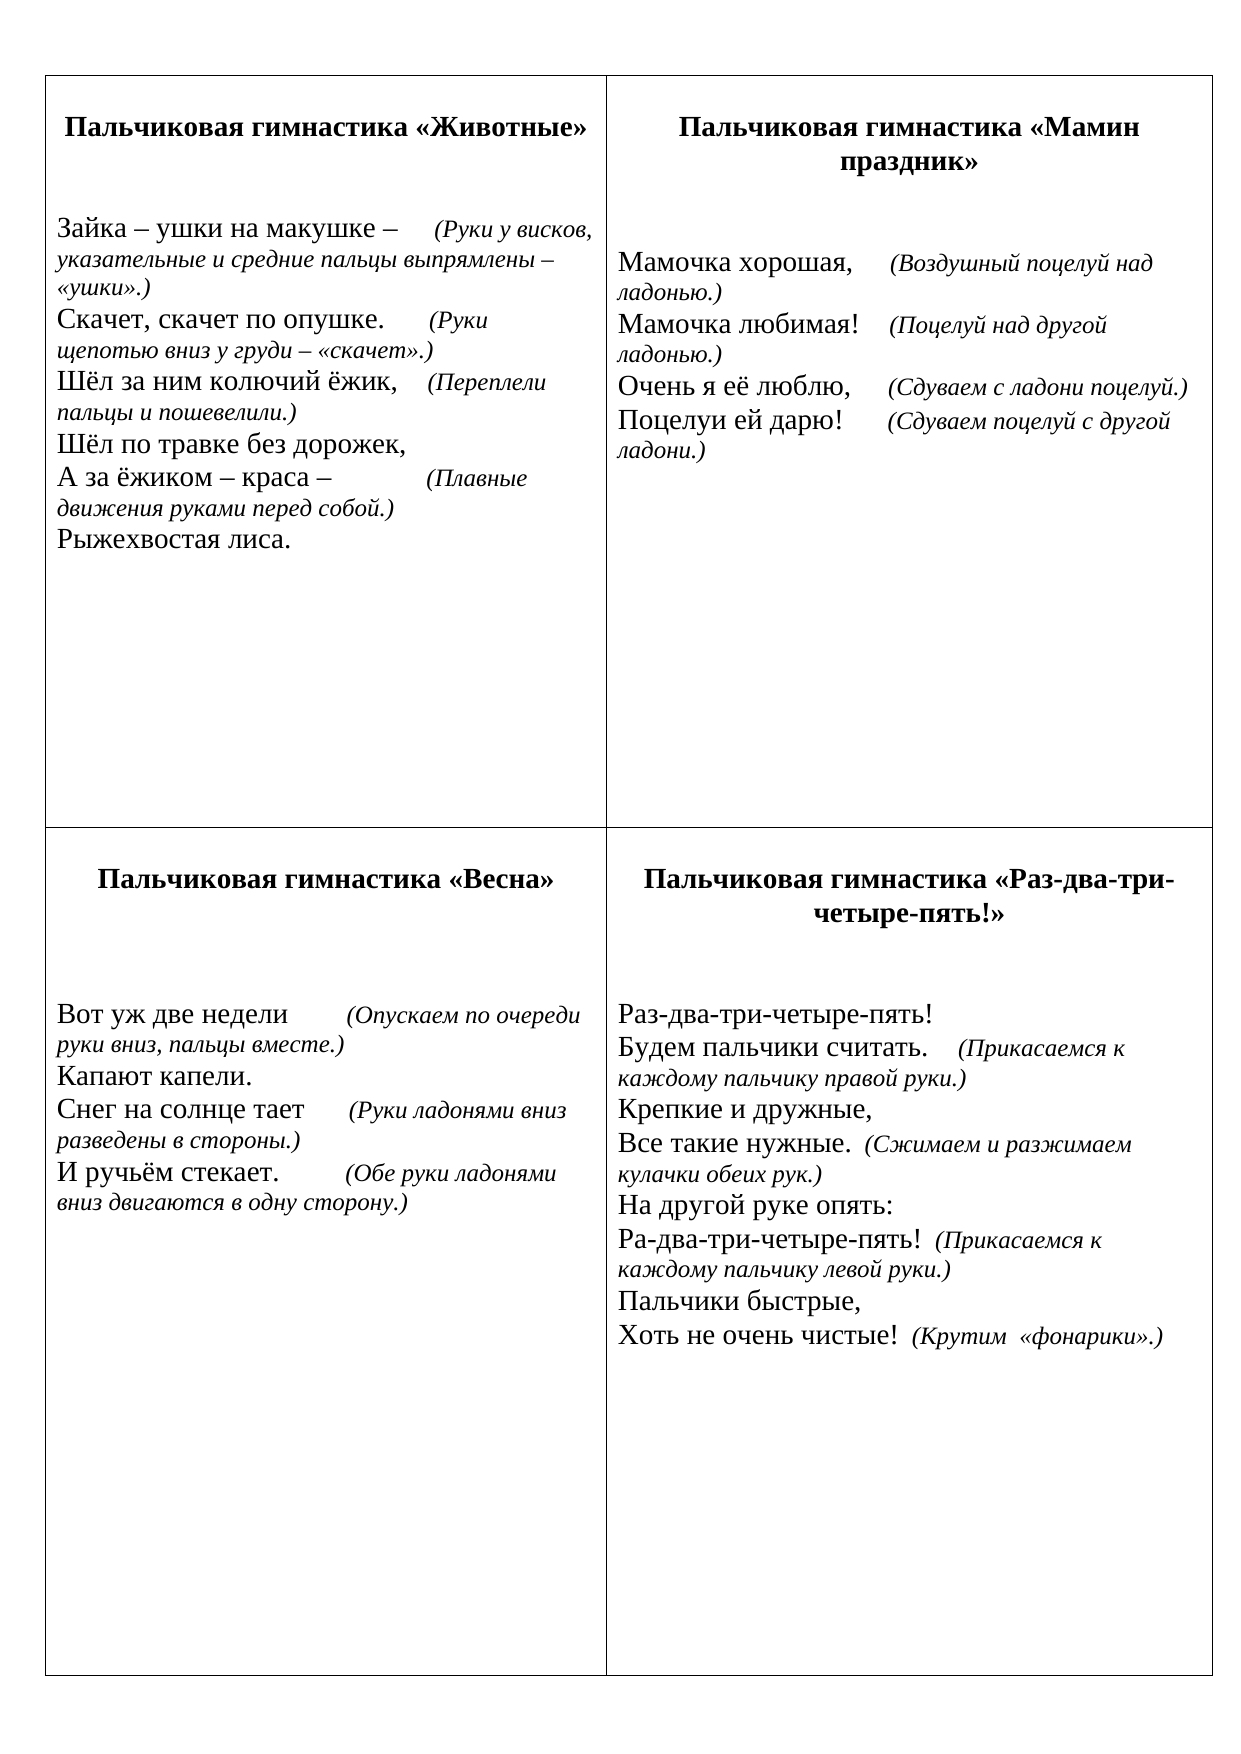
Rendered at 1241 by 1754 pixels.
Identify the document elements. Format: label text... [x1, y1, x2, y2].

table_cell Пальчиковая гимнастика «Раз-два-три-четыре-пять!» Раз-два-три-четыре-пять! Будем пальчики считать. (Прикасаемся к каждому пальчику правой руки.) Крепкие и дружные, Все такие нужные. (Сжимаем и разжимаем кулачки обеих рук.) На другой руке опять: Ра-два-три-четыре-пять! (Прикасаемся к каждому пальчику левой руки.) Пальчики быстрые, Хоть не очень чистые! (Крутим «фонарики».) [607, 828, 1212, 1674]
table_cell Пальчиковая гимнастика «Мамин праздник» Мамочка хорошая, (Воздушный поцелуй над ладонью.) Мамочка любимая! (Поцелуй над другой ладонью.) Очень я её люблю, (Сдуваем с ладони поцелуй.) Поцелуи ей дарю! (Сдуваем поцелуй с другой ладони.) [607, 76, 1212, 827]
table_cell Пальчиковая гимнастика «Животные» Зайка – ушки на макушке – (Руки у висков, указательные и средние пальцы выпрямлены – «ушки».) Скачет, скачет по опушке. (Руки щепотью вниз у груди – «скачет».) Шёл за ним колючий ёжик, (Переплели пальцы и пошевелили.) Шёл по травке без дорожек, А за ёжиком – краса – (Плавные движения руками перед собой.) Рыжехвостая лиса. [46, 76, 606, 827]
table_cell Пальчиковая гимнастика «Весна» Вот уж две недели (Опускаем по очереди руки вниз, пальцы вместе.) Капают капели. Снег на солнце тает (Руки ладонями вниз разведены в стороны.) И ручьём стекает. (Обе руки ладонями вниз двигаются в одну сторону.) [46, 828, 606, 1674]
